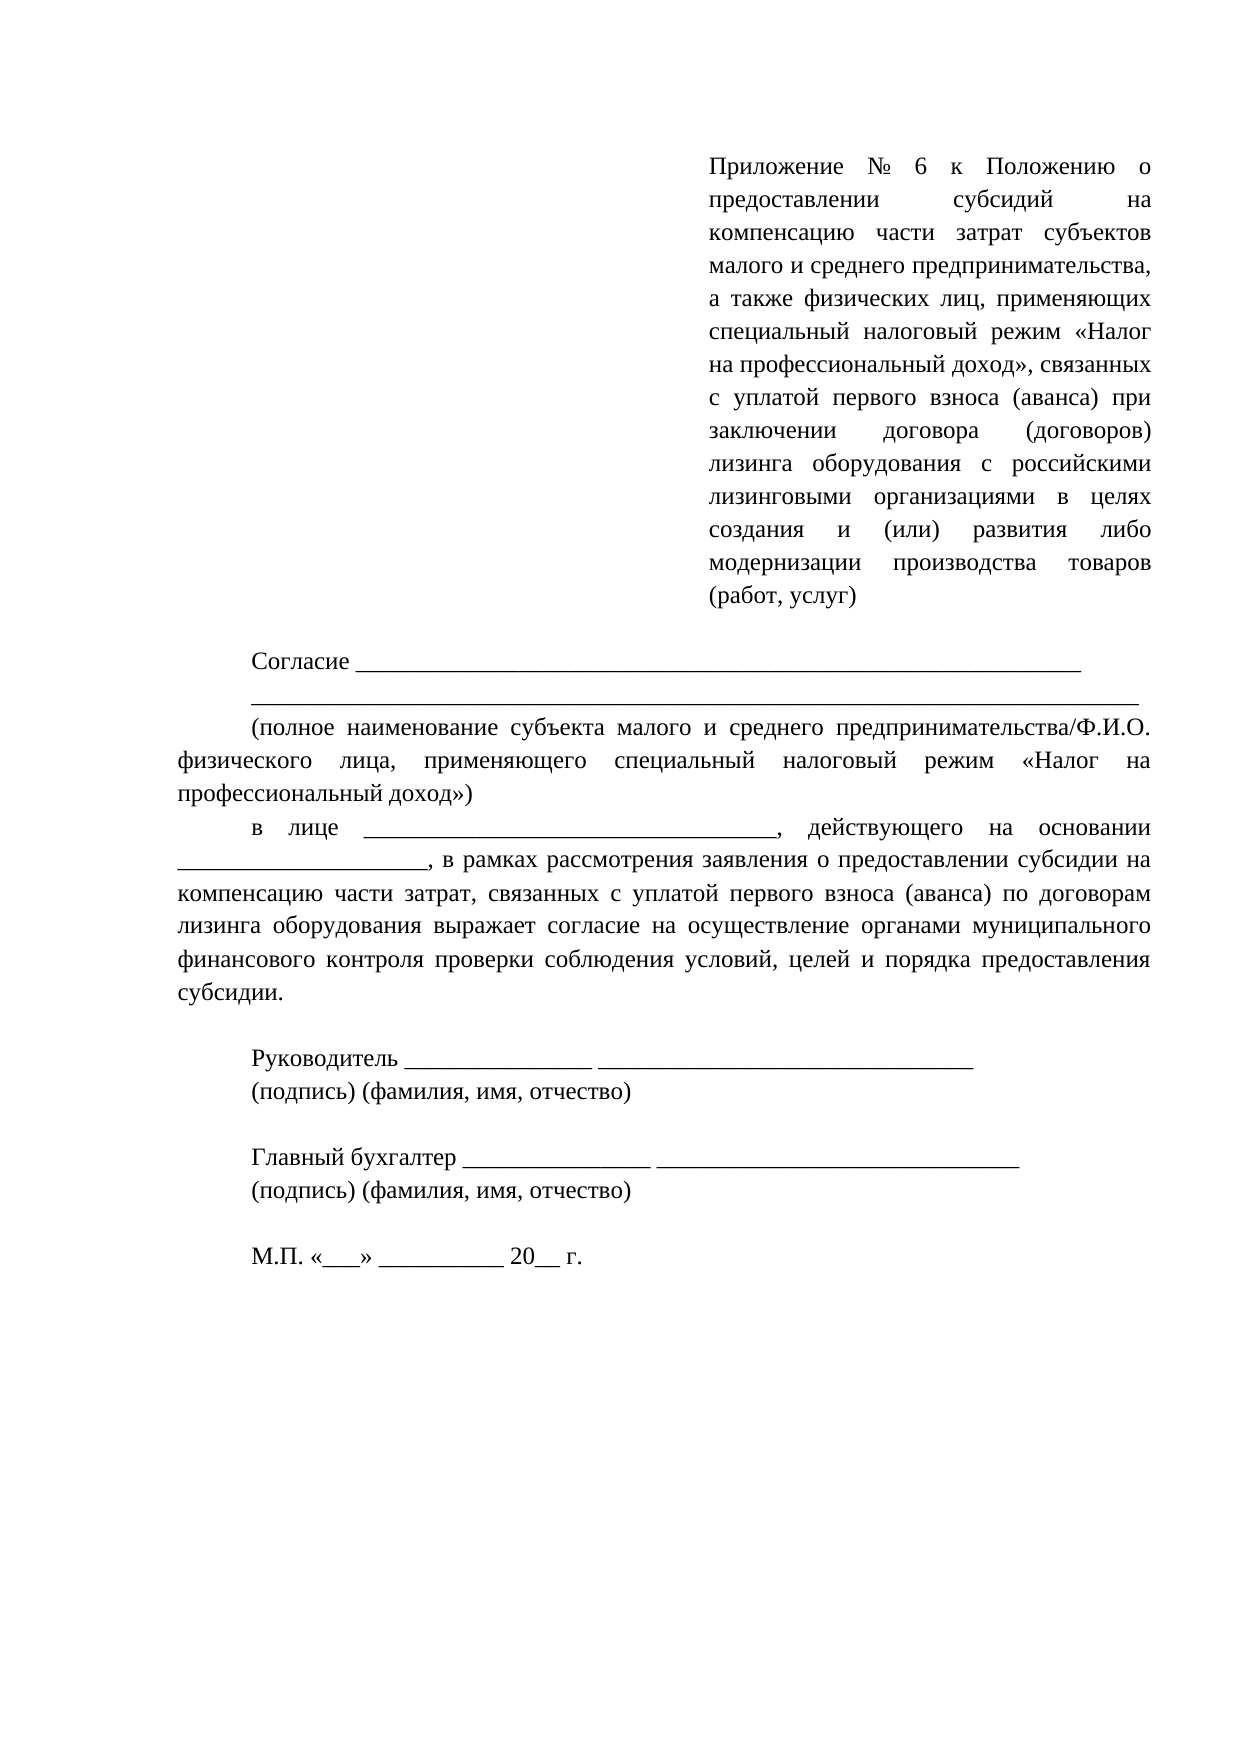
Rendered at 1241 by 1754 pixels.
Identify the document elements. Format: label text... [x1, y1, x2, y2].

text (подпись) (фамилия, имя, отчество) [177, 1076, 1152, 1104]
text в лице _________________________________, действующего на основании ____________________, в рамках рассмотрения заявления о предоставлении субсидии на компенсацию части затрат, связанных с уплатой первого взноса (аванса) по договорам лизинга оборудования выражает согласие на осуществление органами муниципального финансового контроля проверки соблюдения условий, целей и порядка предоставления субсидии. [177, 812, 1152, 1005]
text Согласие __________________________________________________________ [177, 646, 1152, 675]
text (полное наименование субъекта малого и среднего предпринимательства/Ф.И.О. физического лица, применяющего специальный налоговый режим «Налог на профессиональный доход») [177, 712, 1152, 807]
text Приложение № 6 к Положению о предоставлении субсидий на компенсацию части затрат субъектов малого и среднего предпринимательства, а также физических лиц, применяющих специальный налоговый режим «Налог на профессиональный доход», связанных с уплатой первого взноса (аванса) при заключении договора (договоров) лизинга оборудования с российскими лизинговыми организациями в целях создания и (или) развития либо модернизации производства товаров (работ, услуг) [709, 118, 1152, 609]
text М.П. «___» __________ 20__ г. [177, 1241, 1152, 1269]
text _______________________________________________________________________ [177, 679, 1152, 708]
text Руководитель _______________ ______________________________ [177, 1043, 1152, 1071]
text (подпись) (фамилия, имя, отчество) [177, 1175, 1152, 1203]
text Главный бухгалтер _______________ _____________________________ [177, 1142, 1152, 1171]
